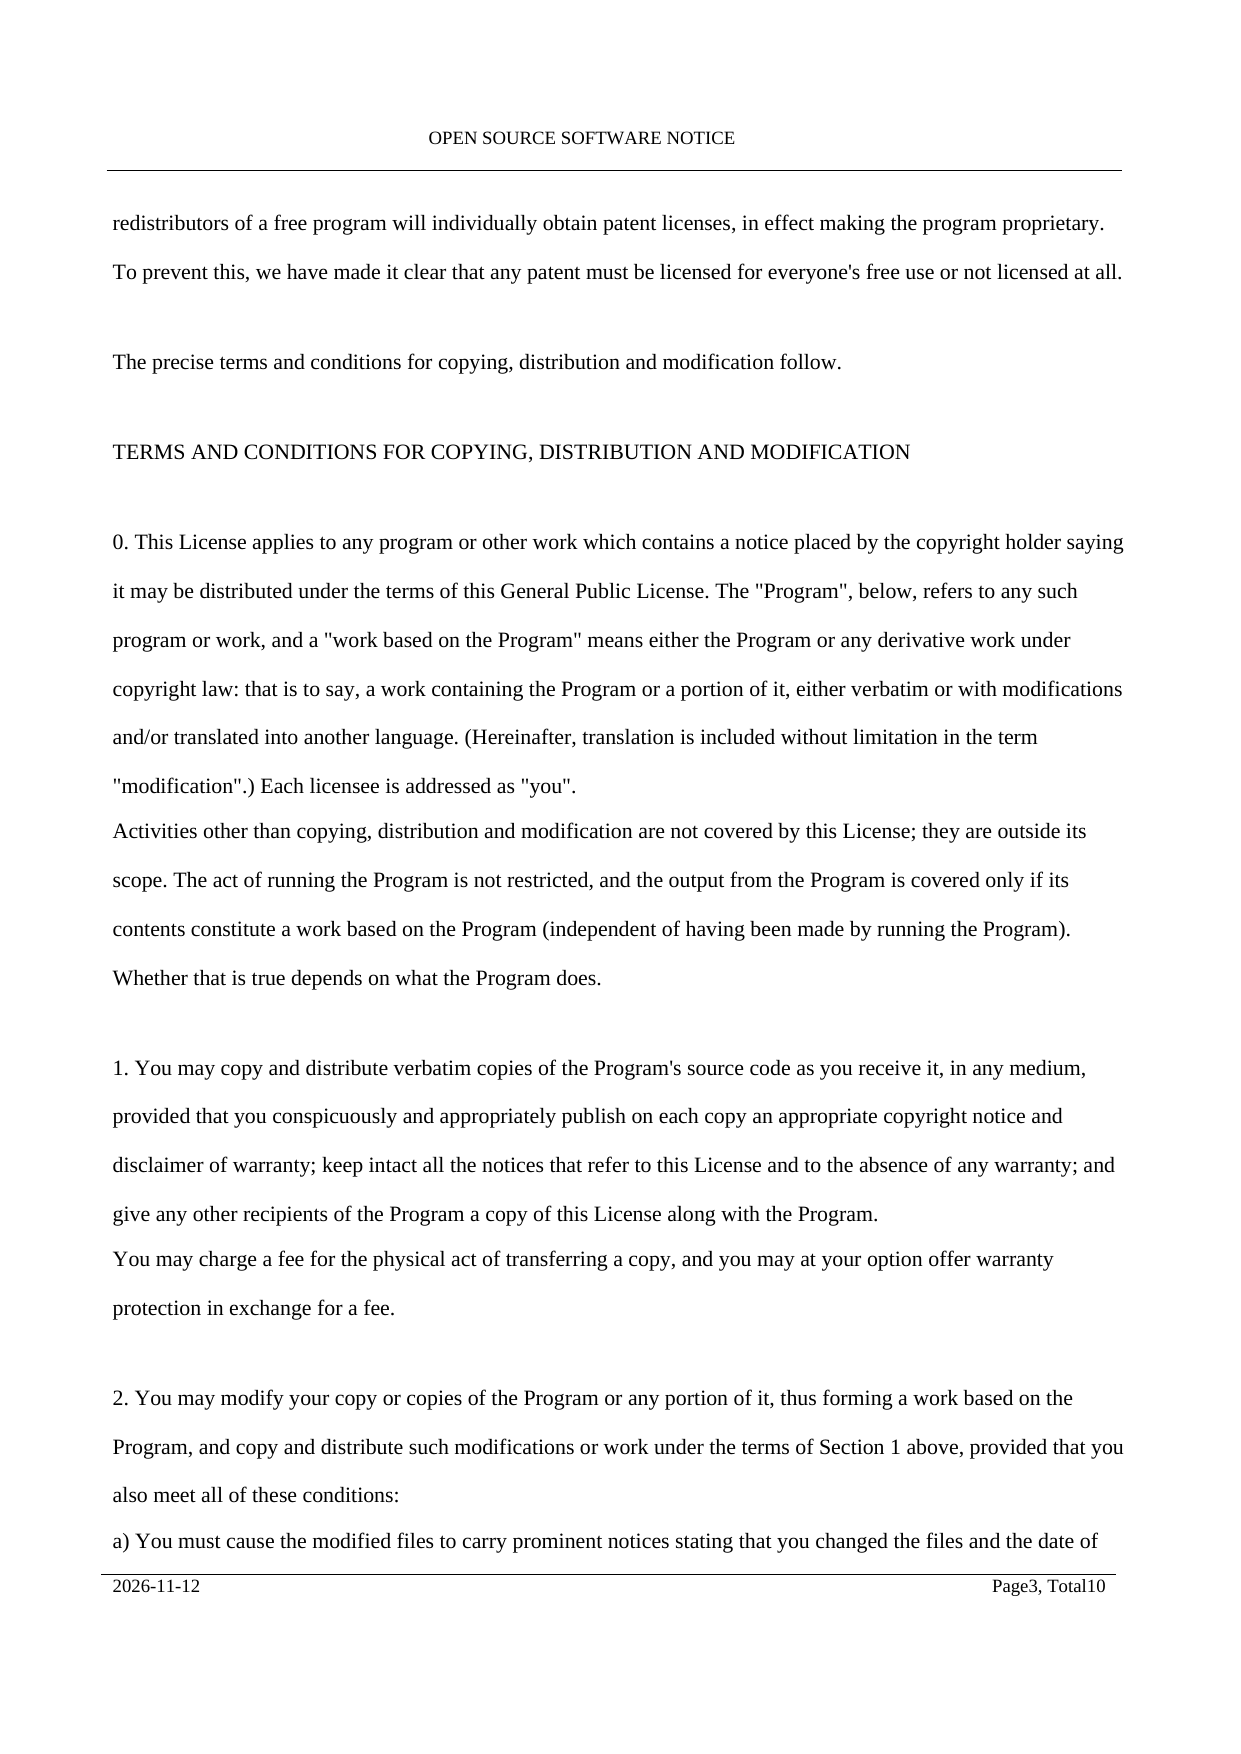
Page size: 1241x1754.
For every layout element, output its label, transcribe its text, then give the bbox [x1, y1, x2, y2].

text You may charge a fee for the physical act of transferring a copy, and you may at your option offer warranty protection in exchange for a fee. [112, 1242, 1128, 1324]
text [112, 1524, 1128, 1556]
text Activities other than copying, distribution and modification are not covered by this License; they are outside its scope. The act of running the Program is not restricted, and the output from the Program is covered only if its contents constitute a work based on the Program (independent of having been made by running the Program). Whether that is true depends on what the Program does. [112, 814, 1128, 993]
text 2. You may modify your copy or copies of the Program or any portion of it, thus forming a work based on the Program, and copy and distribute such modifications or work under the terms of Section 1 above, provided that you also meet all of these conditions: [112, 1381, 1128, 1511]
text 1. You may copy and distribute verbatim copies of the Program's source code as you receive it, in any medium, provided that you conspicuously and appropriately publish on each copy an appropriate copyright notice and disclaimer of warranty; keep intact all the notices that refer to this License and to the absence of any warranty; and give any other recipients of the Program a copy of this License along with the Program. [112, 1051, 1128, 1230]
text The precise terms and conditions for copying, distribution and modification follow. [112, 345, 1128, 378]
text 0. This License applies to any program or other work which contains a notice placed by the copyright holder saying it may be distributed under the terms of this General Public License. The "Program", below, refers to any such program or work, and a "work based on the Program" means either the Program or any derivative work under copyright law: that is to say, a work containing the Program or a portion of it, either verbatim or with modifications and/or translated into another language. (Hereinafter, translation is included without limitation in the term "modification".) Each licensee is addressed as "you". [112, 526, 1128, 802]
text TERMS AND CONDITIONS FOR COPYING, DISTRIBUTION AND MODIFICATION [112, 436, 1128, 468]
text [112, 206, 1128, 288]
